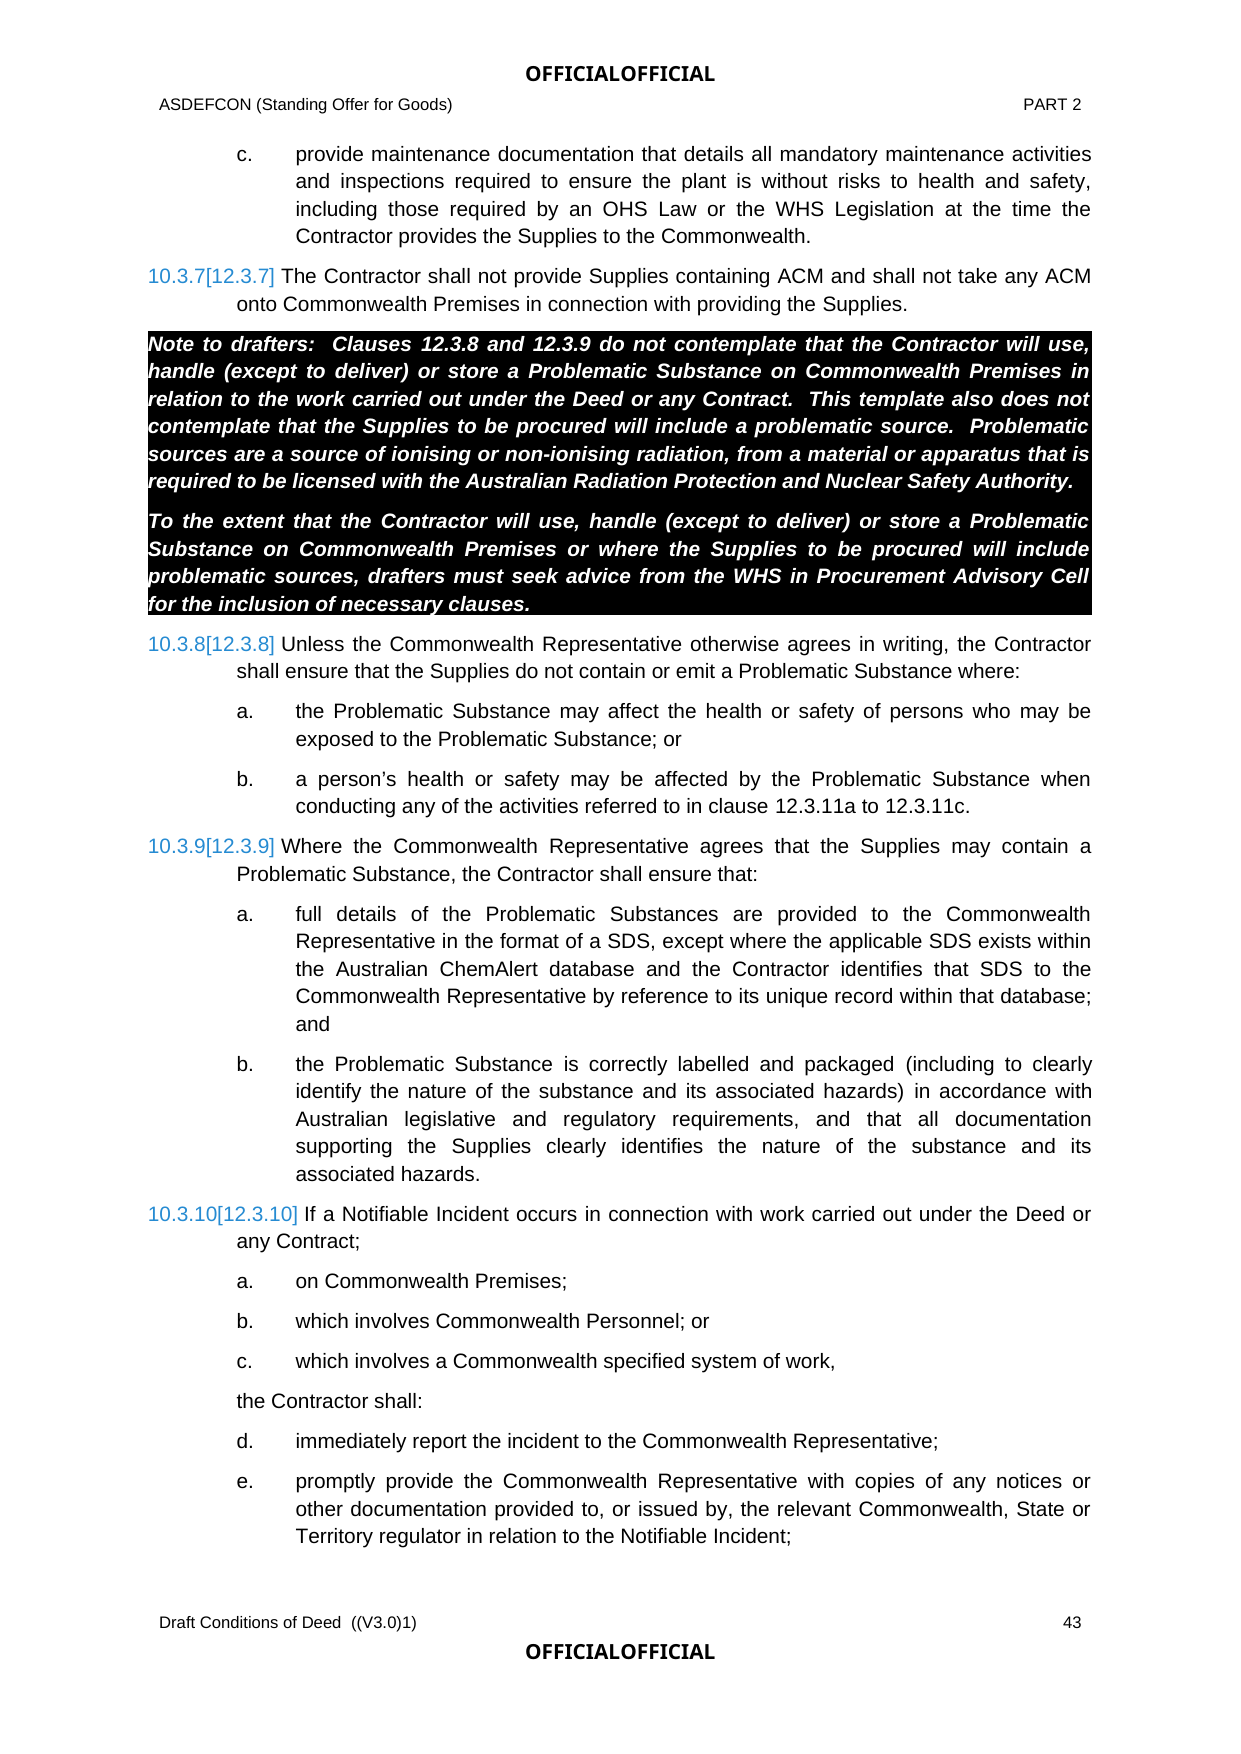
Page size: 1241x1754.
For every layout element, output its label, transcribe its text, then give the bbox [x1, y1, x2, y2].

text a person’s health or safety may be affected by the Problematic Substance when conducting any of the activities referred to in clause 11.3.11a to 11.3.11c. [236, 766, 1092, 818]
text To the extent that the Contractor will use, handle (except to deliver) or store a Problematic Substance on Commonwealth Premises or where the Supplies to be procured will include problematic sources, drafters must seek advice from the WHS in Procurement Advisory Cell for the inclusion of necessary clauses. [148, 509, 1092, 615]
text The Contractor shall not provide Supplies containing ACM and shall not take any ACM onto Commonwealth Premises in connection with providing the Supplies. [148, 264, 1092, 315]
text on Commonwealth Premises; [236, 1269, 1092, 1293]
text which involves Commonwealth Personnel; or [236, 1309, 1092, 1333]
text promptly provide the Commonwealth Representative with copies of any notices or other documentation provided to, or issued by, the relevant Commonwealth, State or Territory regulator in relation to the Notifiable Incident; [236, 1469, 1092, 1548]
text immediately report the incident to the Commonwealth Representative; [236, 1429, 1092, 1453]
text which involves a Commonwealth specified system of work, [236, 1349, 1092, 1373]
text If a Notifiable Incident occurs in connection with work carried out under the Deed or any Contract; [148, 1201, 1092, 1253]
text the Problematic Substance may affect the health or safety of persons who may be exposed to the Problematic Substance; or [236, 699, 1092, 750]
text Where the Commonwealth Representative agrees that the Supplies may contain a Problematic Substance, the Contractor shall ensure that: [148, 834, 1092, 885]
text the Contractor shall: [236, 1389, 1092, 1413]
text provide maintenance documentation that details all mandatory maintenance activities and inspections required to ensure the plant is without risks to health and safety, including those required by an OHS Law or the WHS Legislation at the time the Contractor provides the Supplies to the Commonwealth. [236, 141, 1092, 248]
text Unless the Commonwealth Representative otherwise agrees in writing, the Contractor shall ensure that the Supplies do not contain or emit a Problematic Substance where: [148, 631, 1092, 683]
text full details of the Problematic Substances are provided to the Commonwealth Representative in the format of a SDS, except where the applicable SDS exists within the Australian ChemAlert database and the Contractor identifies that SDS to the Commonwealth Representative by reference to its unique record within that database; and [236, 901, 1092, 1035]
text Note to drafters: Clauses 11.3.8 and 11.3.9 do not contemplate that the Contractor will use, handle (except to deliver) or store a Problematic Substance on Commonwealth Premises in relation to the work carried out under the Deed or any Contract. This template also does not contemplate that the Supplies to be procured will include a problematic source. Problematic sources are a source of ionising or non-ionising radiation, from a material or apparatus that is required to be licensed with the Australian Radiation Protection and Nuclear Safety Authority. [148, 331, 1092, 493]
text the Problematic Substance is correctly labelled and packaged (including to clearly identify the nature of the substance and its associated hazards) in accordance with Australian legislative and regulatory requirements, and that all documentation supporting the Supplies clearly identifies the nature of the substance and its associated hazards. [236, 1051, 1092, 1185]
